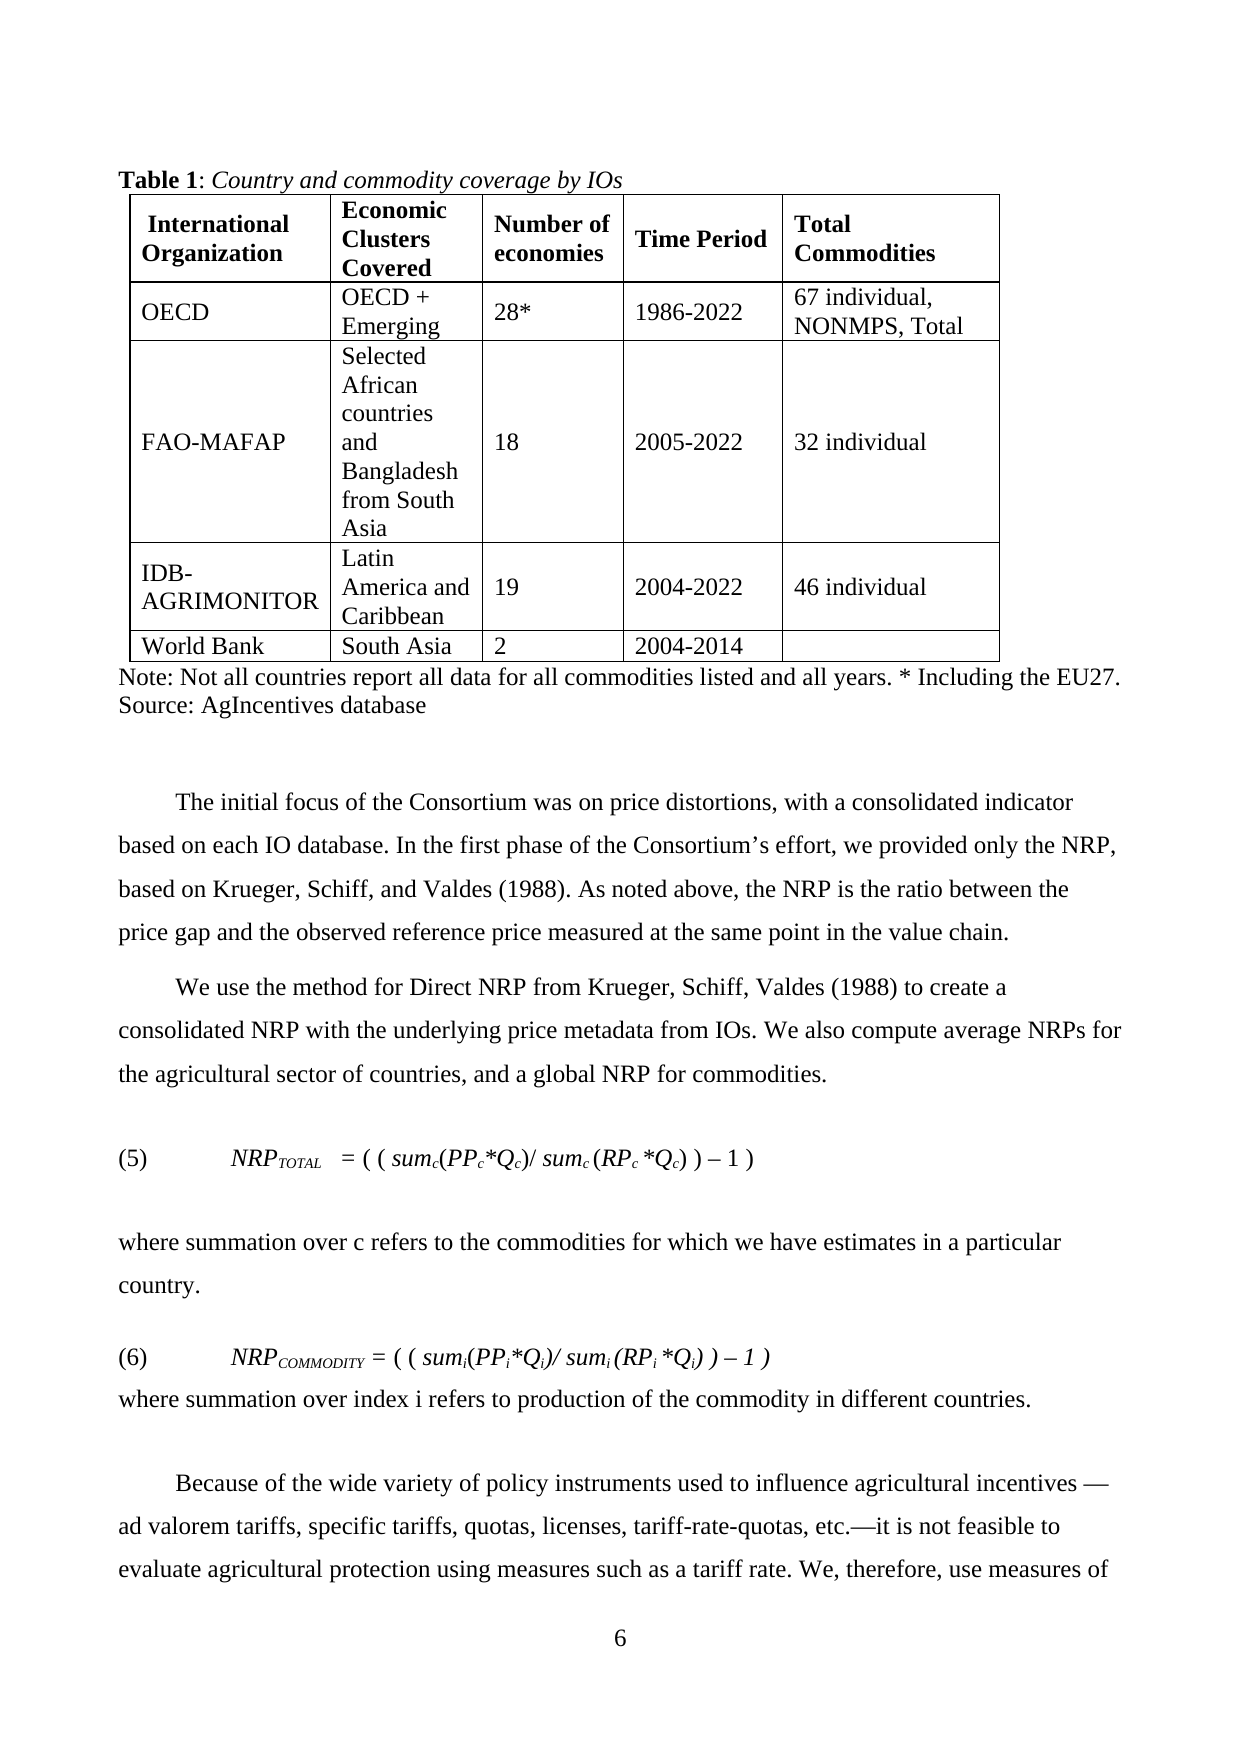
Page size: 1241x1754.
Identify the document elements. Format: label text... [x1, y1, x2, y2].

text We use the method for Direct NRP from Krueger, Schiff, Valdes (1988) to create a consolidated NRP with the underlying price metadata from IOs. We also compute average NRPs for the agricultural sector of countries, and a global NRP for commodities. [118, 972, 1122, 1087]
table_header Total Commodities [783, 195, 999, 281]
table_cell 1986-2022 [624, 283, 782, 340]
table_cell FAO-MAFAP [131, 341, 330, 542]
table_cell [783, 631, 999, 661]
text where summation over index i refers to production of the commodity in different countries. [118, 1384, 1122, 1412]
text Table 1: Country and commodity coverage by IOs [118, 165, 1122, 194]
table_cell 32 individual [783, 341, 999, 542]
table_cell OECD + Emerging [331, 283, 482, 340]
table_cell 2004-2022 [624, 543, 782, 629]
text (6) NRPCOMMODITY = ( ( sumi(PPi*Qi)/ sumi (RPi *Qi) ) – 1 ) [118, 1342, 1122, 1371]
table_cell 19 [483, 543, 623, 629]
table_cell IDB-AGRIMONITOR [131, 543, 330, 629]
table_cell 46 individual [783, 543, 999, 629]
table_cell 2004-2014 [624, 631, 782, 661]
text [118, 1468, 1122, 1583]
table_cell Latin America and Caribbean [331, 543, 482, 629]
table_cell Selected African countries and Bangladesh from South Asia [331, 341, 482, 542]
table_cell World Bank [131, 631, 330, 661]
table_cell OECD [131, 283, 330, 340]
text Note: Not all countries report all data for all commodities listed and all years. * Including the EU27. [118, 662, 1122, 691]
table_header Number of economies [483, 195, 623, 281]
table_header International Organization [131, 195, 330, 281]
table_cell 18 [483, 341, 623, 542]
table_cell 67 individual, NONMPS, Total [783, 283, 999, 340]
text The initial focus of the Consortium was on price distortions, with a consolidated indicator based on each IO database. In the first phase of the Consortium’s effort, we provided only the NRP, based on Krueger, Schiff, and Valdes (1988). As noted above, the NRP is the ratio between the price gap and the observed reference price measured at the same point in the value chain. [118, 787, 1122, 946]
text Source: AgIncentives database [118, 691, 1122, 719]
table_cell 2005-2022 [624, 341, 782, 542]
table_header Time Period [624, 195, 782, 281]
text (5) NRPTOTAL = ( ( sumc(PPc*Qc)/ sumc (RPc *Qc) ) – 1 ) [118, 1143, 1122, 1172]
text where summation over c refers to the commodities for which we have estimates in a particular country. [118, 1227, 1122, 1299]
table_cell 2 [483, 631, 623, 661]
table_cell South Asia [331, 631, 482, 661]
table_header Economic Clusters Covered [331, 195, 482, 281]
table_cell 28* [483, 283, 623, 340]
